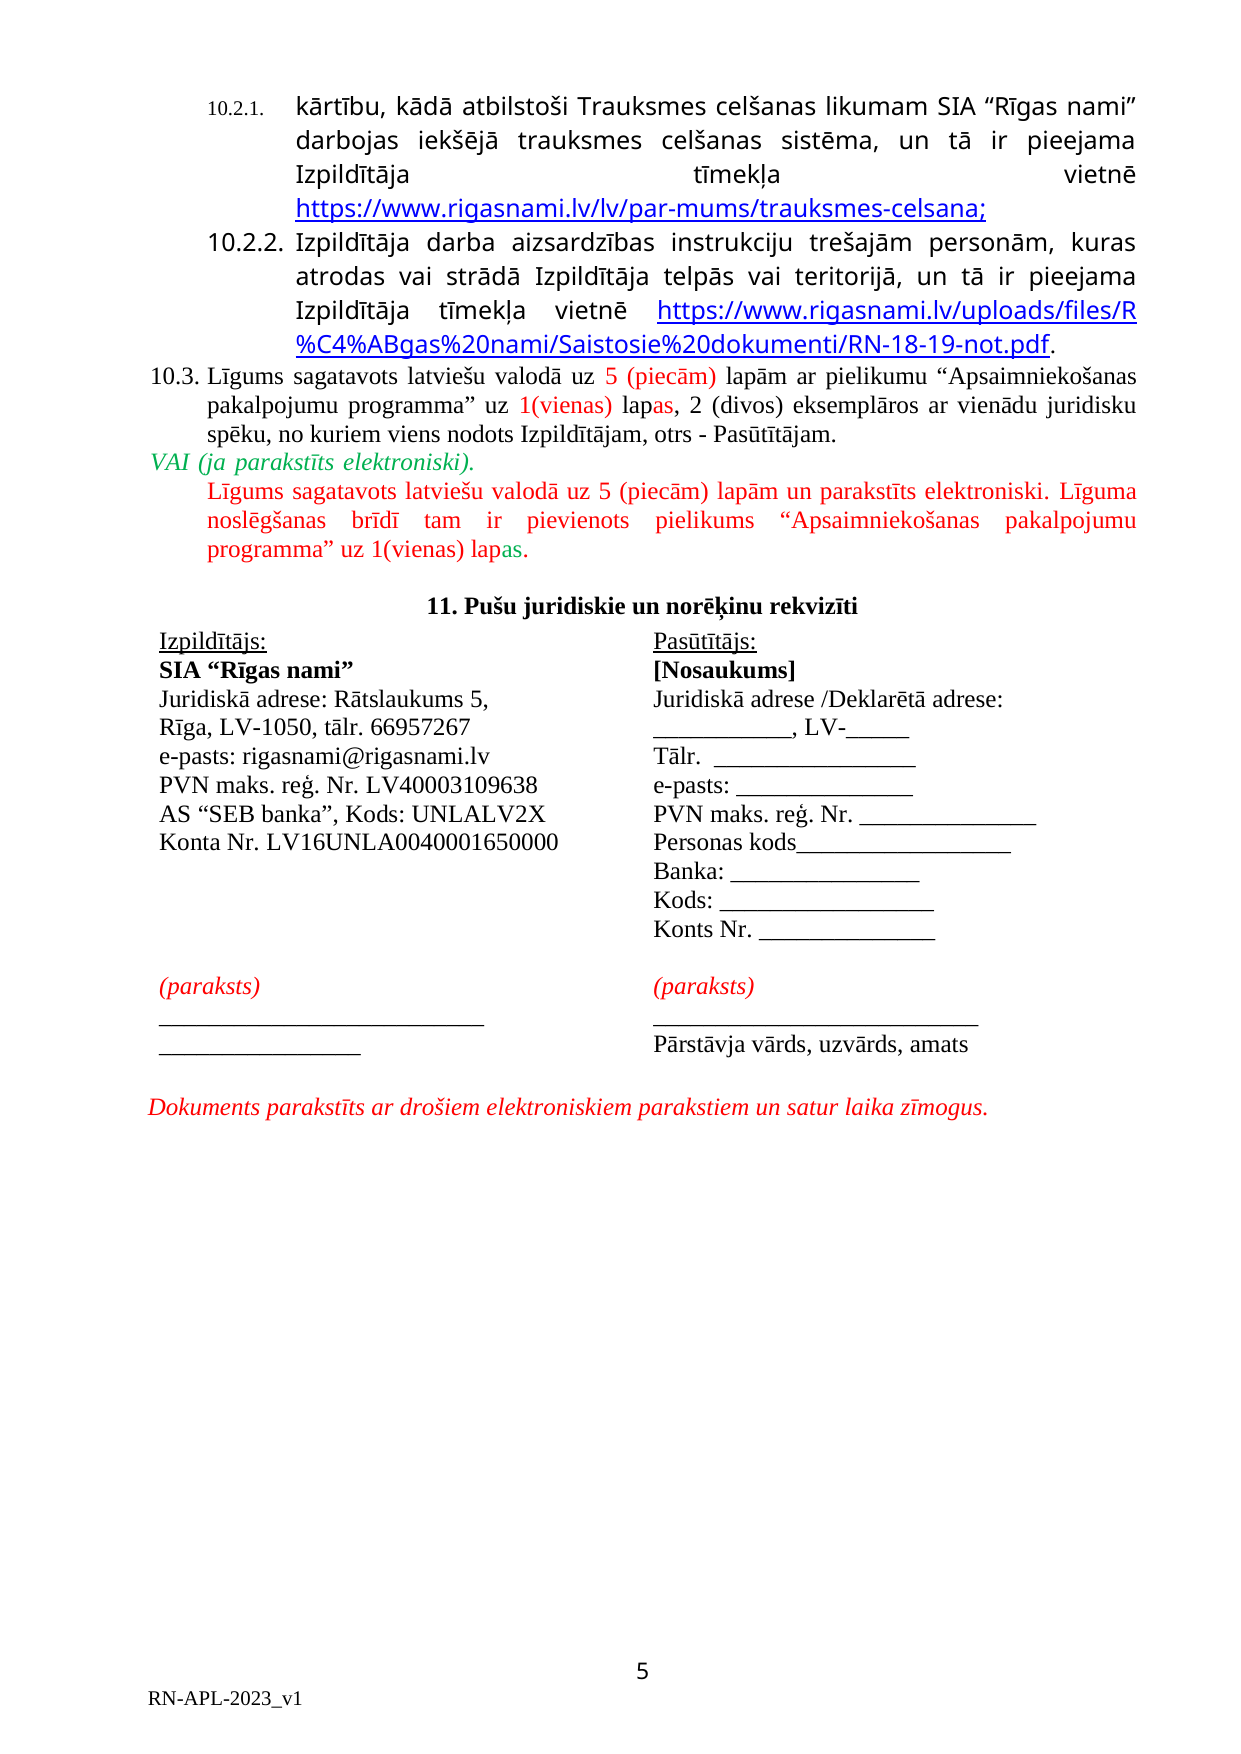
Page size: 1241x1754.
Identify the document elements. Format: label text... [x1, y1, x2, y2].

list Izpildītāja darba aizsardzības instrukciju trešajām personām, kuras atrodas vai strādā Izpildītāja telpās vai teritorijā, un tā ir pieejama Izpildītāja tīmekļa vietnē https://www.rigasnami.lv/uploads/files/R%C4%ABgas%20nami/Saistosie%20dokumenti/RN-18-19-not.pdf. [207, 225, 1137, 361]
list Līgums sagatavots latviešu valodā uz 5 (piecām) lapām ar pielikumu “Apsaimniekošanas pakalpojumu programma” uz 1(vienas) lapas, 2 (divos) eksemplāros ar vienādu juridisku spēku, no kuriem viens nodots Izpildītājam, otrs - Pasūtītājam. [150, 361, 1137, 447]
list Pušu juridiskie un norēķinu rekvizīti [148, 591, 1137, 620]
list VAI (ja parakstīts elektroniski). Līgums sagatavots latviešu valodā uz 5 (piecām) lapām un parakstīts elektroniski. Līguma noslēgšanas brīdī tam ir pievienots pielikums “Apsaimniekošanas pakalpojumu programma” uz 1(vienas) lapas. [150, 447, 1137, 562]
table_header Pasūtītājs: [Nosaukums] Juridiskā adrese /Deklarētā adrese: ___________, LV-_____ Tālr. ________________ e-pasts: ______________ PVN maks. reģ. Nr. ______________ Personas kods_________________ Banka: _______________ Kods: _________________ Konts Nr. ______________ (paraksts) __________________________ Pārstāvja vārds, uzvārds, amats [642, 626, 1136, 1092]
list kārtību, kādā atbilstoši Trauksmes celšanas likumam SIA “Rīgas nami” darbojas iekšējā trauksmes celšanas sistēma, un tā ir pieejama Izpildītāja tīmekļa vietnē https://www.rigasnami.lv/lv/par-mums/trauksmes-celsana; [207, 89, 1137, 225]
text Dokuments parakstīts ar drošiem elektroniskiem parakstiem un satur laika zīmogus. [148, 1092, 1099, 1121]
table_header Izpildītājs: SIA “Rīgas nami” Juridiskā adrese: Rātslaukums 5, Rīga, LV-1050, tālr. 66957267 e-pasts: rigasnami@rigasnami.lv PVN maks. reģ. Nr. LV40003109638 AS “SEB banka”, Kods: UNLALV2X Konta Nr. LV16UNLA0040001650000 (paraksts) __________________________ ________________ [148, 626, 642, 1092]
